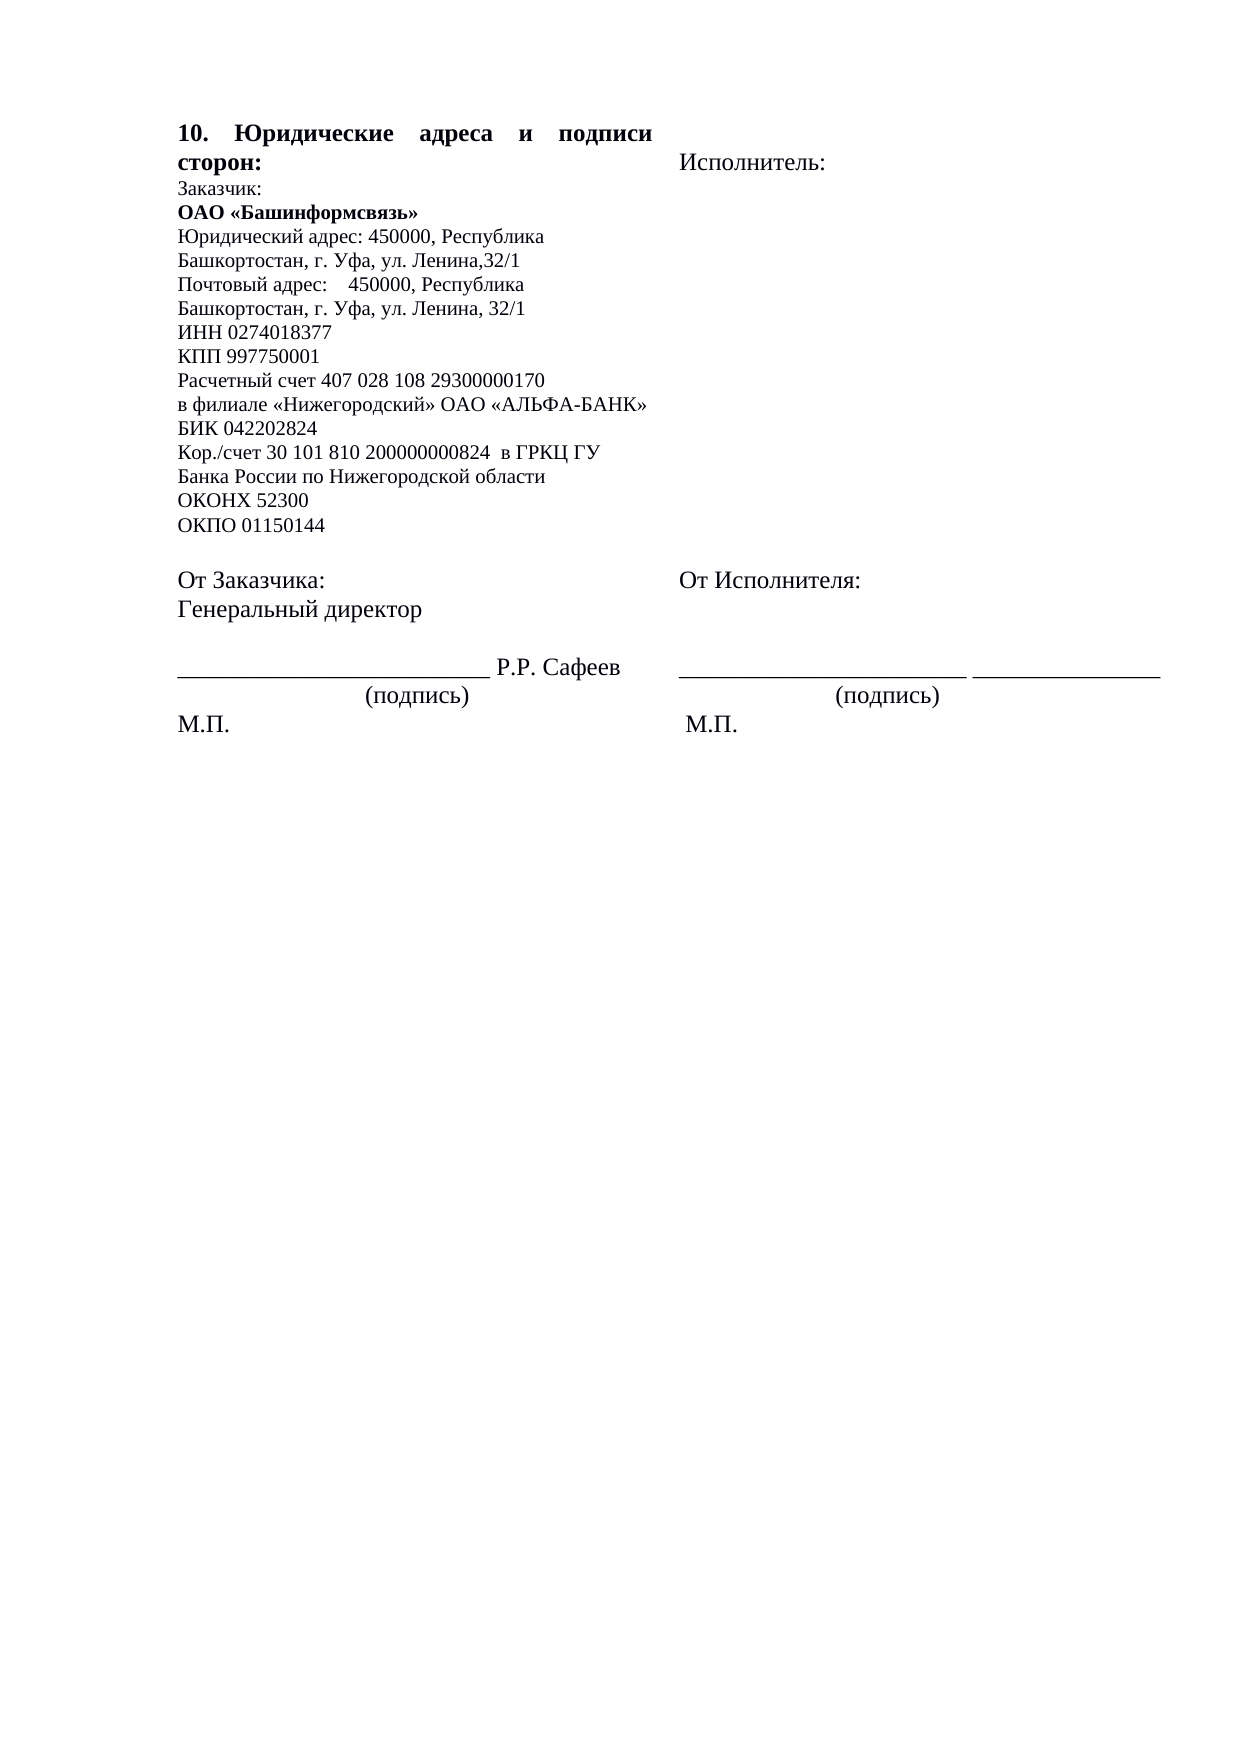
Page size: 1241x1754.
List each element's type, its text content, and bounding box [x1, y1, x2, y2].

table_header Исполнитель: [664, 118, 1181, 565]
table_cell От Исполнителя: [664, 565, 1181, 652]
table_cell От Заказчика: Генеральный директор [166, 565, 664, 652]
table_cell _________________________ Р.Р. Сафеев (подпись) М.П. [166, 652, 664, 738]
table_cell _______________________ _______________ (подпись) М.П. [664, 652, 1181, 738]
table_header 10. Юридические адреса и подписи сторон: Заказчик: ОАО «Башинформсвязь» Юридический адрес: 450000, Республика Башкортостан, г. Уфа, ул. Ленина,32/1 Почтовый адрес: 450000, Республика Башкортостан, г. Уфа, ул. Ленина, 32/1 ИНН 0274018377 КПП 997750001 Расчетный счет 407 028 108 29300000170 в филиале «Нижегородский» ОАО «АЛЬФА-БАНК» БИК 042202824 Кор./счет 30 101 810 200000000824 в ГРКЦ ГУ Банка России по Нижегородской области ОКОНХ 52300 ОКПО 01150144 [166, 118, 664, 565]
